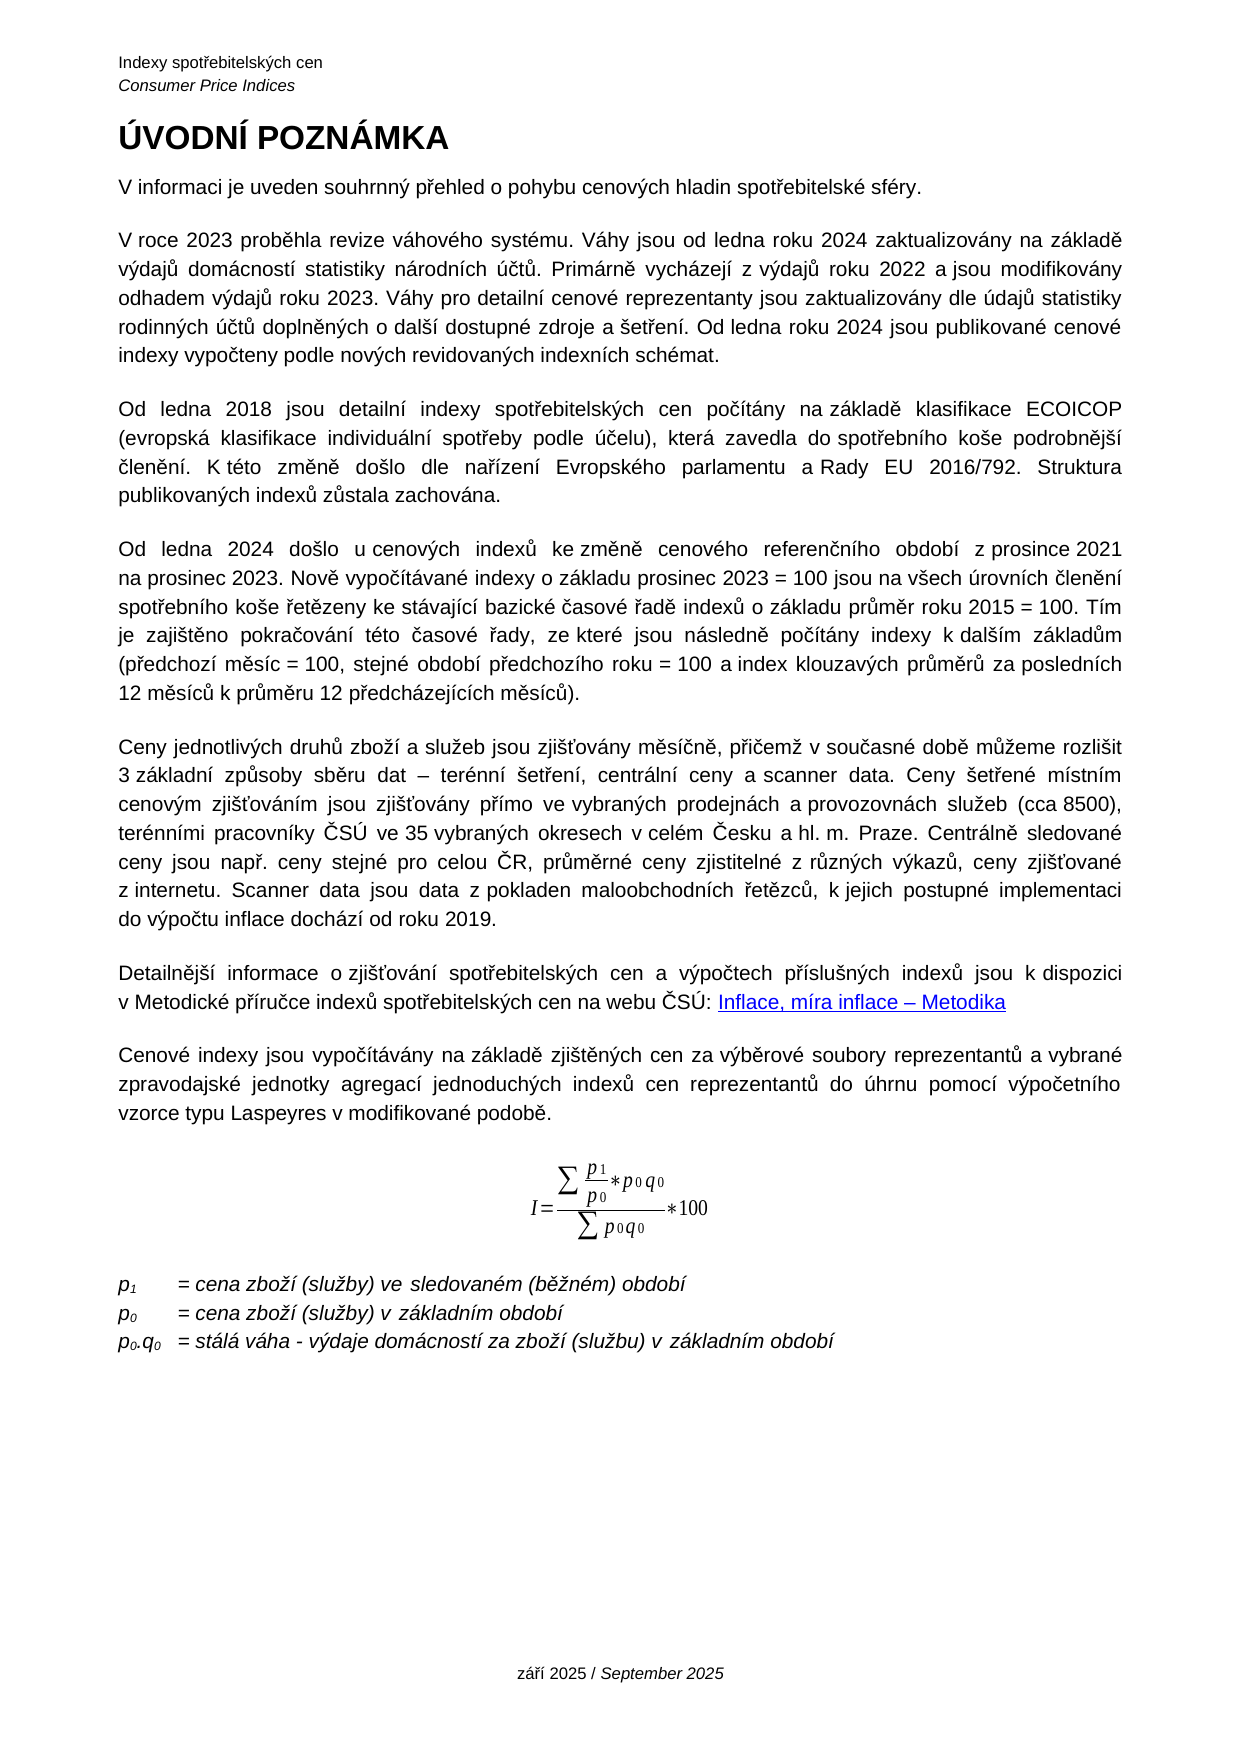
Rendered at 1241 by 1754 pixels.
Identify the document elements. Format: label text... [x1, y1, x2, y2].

text p0.q0 = stálá váha - výdaje domácností za zboží (službu) v základním období [118, 1329, 1122, 1353]
text Cenové indexy jsou vypočítávány na základě zjištěných cen za výběrové soubory reprezentantů a vybrané zpravodajské jednotky agregací jednoduchých indexů cen reprezentantů do úhrnu pomocí výpočetního vzorce typu Laspeyres v modifikované podobě. [118, 1043, 1122, 1125]
text V informaci je uveden souhrnný přehled o pohybu cenových hladin spotřebitelské sféry. [118, 174, 1122, 198]
text Ceny jednotlivých druhů zboží a služeb jsou zjišťovány měsíčně, přičemž v současné době můžeme rozlišit 3 základní způsoby sběru dat – terénní šetření, centrální ceny a scanner data. Ceny šetřené místním cenovým zjišťováním jsou zjišťovány přímo ve vybraných prodejnách a provozovnách služeb (cca 8500), terénními pracovníky ČSÚ ve 35 vybraných okresech v celém Česku a hl. m. Praze. Centrálně sledované ceny jsou např. ceny stejné pro celou ČR, průměrné ceny zjistitelné z různých výkazů, ceny zjišťované z internetu. Scanner data jsou data z pokladen maloobchodních řetězců, k jejich postupné implementaci do výpočtu inflace dochází od roku 2019. [118, 734, 1122, 931]
text Od ledna 2018 jsou detailní indexy spotřebitelských cen počítány na základě klasifikace ECOICOP (evropská klasifikace individuální spotřeby podle účelu), která zavedla do spotřebního koše podrobnější členění. K této změně došlo dle nařízení Evropského parlamentu a Rady EU 2016/792. Struktura publikovaných indexů zůstala zachována. [118, 397, 1122, 507]
text V roce 2023 proběhla revize váhového systému. Váhy jsou od ledna roku 2024 zaktualizovány na základě výdajů domácností statistiky národních účtů. Primárně vycházejí z výdajů roku 2022 a jsou modifikovány odhadem výdajů roku 2023. Váhy pro detailní cenové reprezentanty jsou zaktualizovány dle údajů statistiky rodinných účtů doplněných o další dostupné zdroje a šetření. Od ledna roku 2024 jsou publikované cenové indexy vypočteny podle nových revidovaných indexních schémat. [118, 228, 1122, 367]
text p1 = cena zboží (služby) ve sledovaném (běžném) období [118, 1272, 1122, 1296]
text p0 = cena zboží (služby) v základním období [118, 1301, 1122, 1324]
subtitle ÚVODNÍ POZNÁMKA [118, 118, 1122, 157]
text Detailnější informace o zjišťování spotřebitelských cen a výpočtech příslušných indexů jsou k dispozici v Metodické příručce indexů spotřebitelských cen na webu ČSÚ: Inflace, míra inflace – Metodika [118, 961, 1122, 1013]
text Od ledna 2024 došlo u cenových indexů ke změně cenového referenčního období z prosince 2021 na prosinec 2023. Nově vypočítávané indexy o základu prosinec 2023 = 100 jsou na všech úrovních členění spotřebního koše řetězeny ke stávající bazické časové řadě indexů o základu průměr roku 2015 = 100. Tím je zajištěno pokračování této časové řady, ze které jsou následně počítány indexy k dalším základům (předchozí měsíc = 100, stejné období předchozího roku = 100 a index klouzavých průměrů za posledních 12 měsíců k průměru 12 předcházejících měsíců). [118, 537, 1122, 705]
